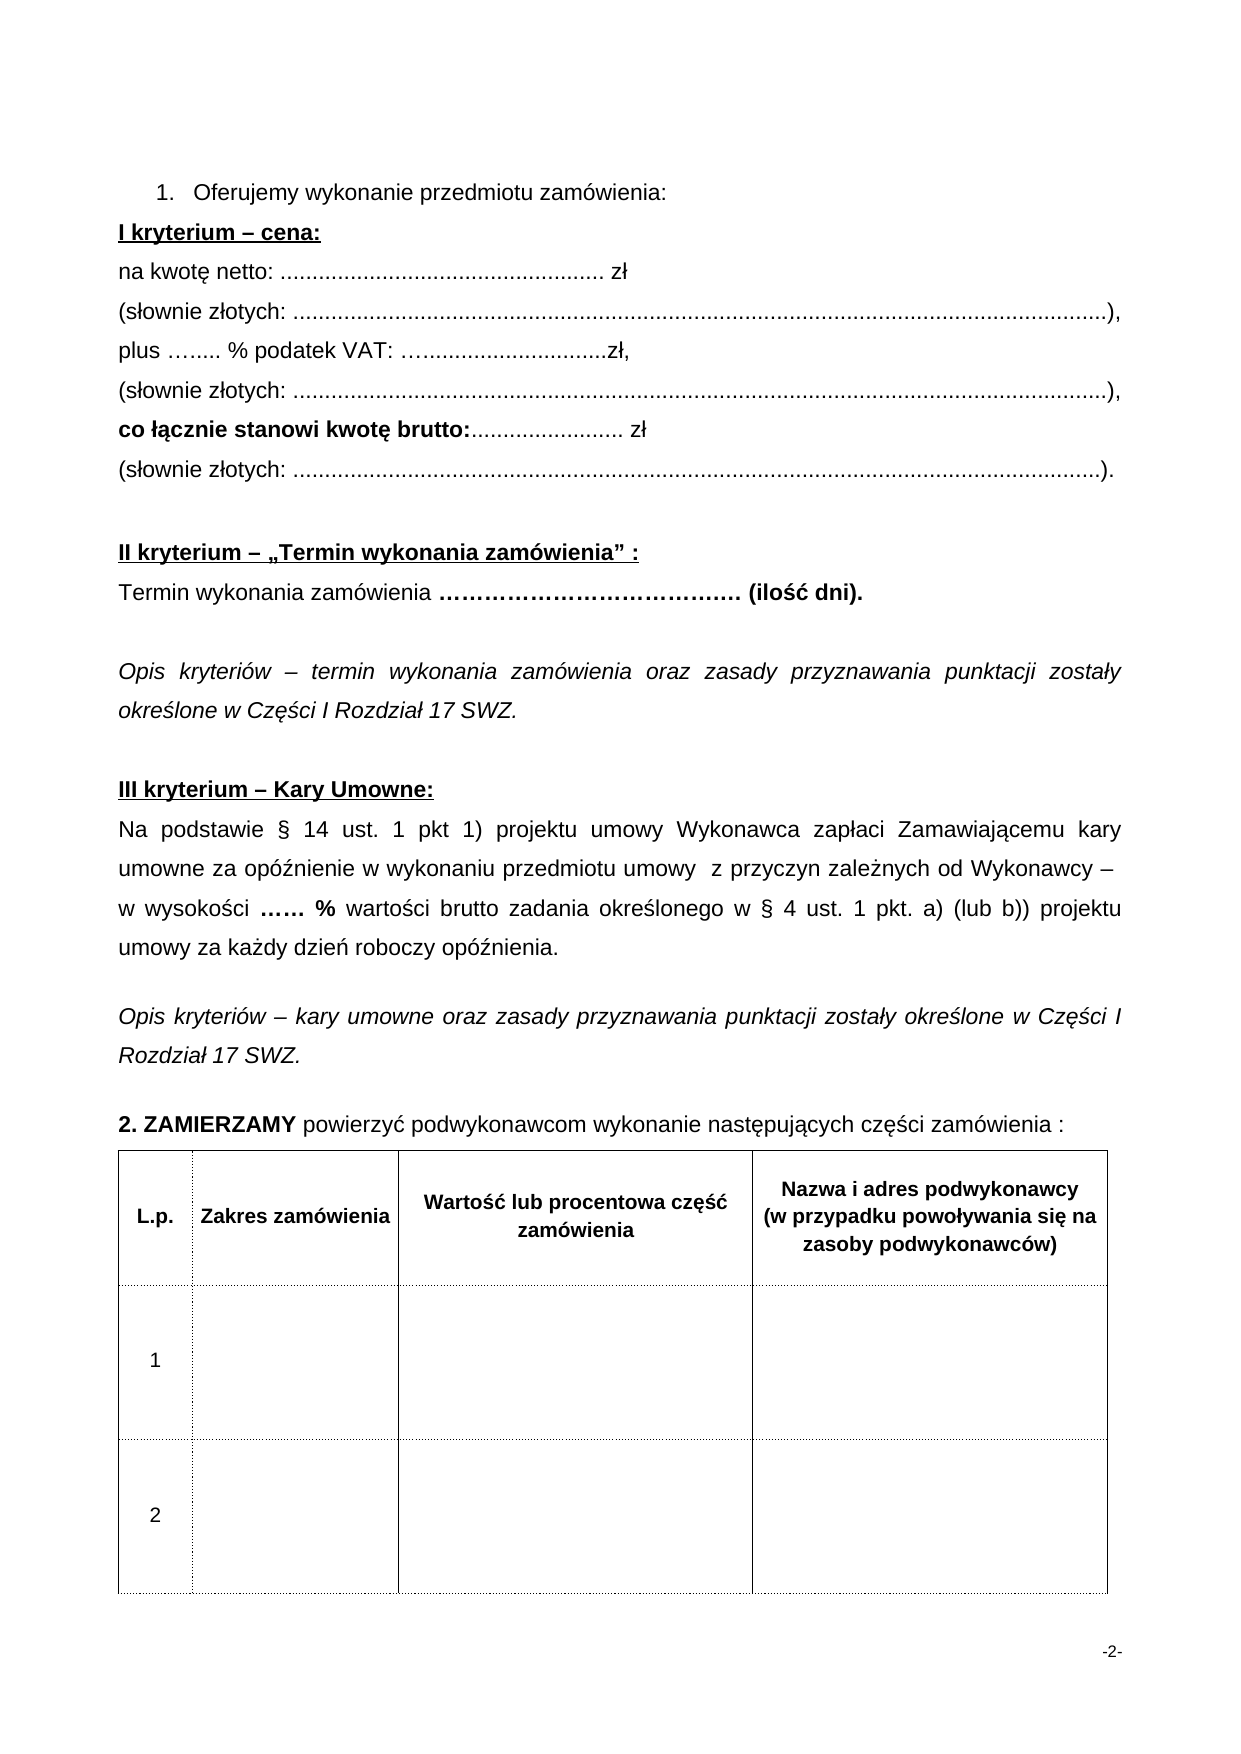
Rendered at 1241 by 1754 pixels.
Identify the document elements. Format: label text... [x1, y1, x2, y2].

table_header Zakres zamówienia [192, 1151, 398, 1285]
list Na podstawie § 14 ust. 1 pkt 1) projektu umowy Wykonawca zapłaci Zamawiającemu kary umowne za opóźnienie w wykonaniu przedmiotu umowy z przyczyn zależnych od Wykonawcy – w wysokości …… % wartości brutto zadania określonego w § 4 ust. 1 pkt. a) (lub b)) projektu umowy za każdy dzień roboczy opóźnienia. [118, 816, 1122, 961]
table_cell 1 [119, 1285, 192, 1439]
text III kryterium – Kary Umowne: [118, 776, 1122, 803]
text plus …..... % podatek VAT: ….............................zł, [118, 337, 1122, 363]
table_cell [399, 1439, 752, 1593]
table_header L.p. [119, 1151, 192, 1285]
text II kryterium – „Termin wykonania zamówienia” : [118, 539, 1122, 566]
text Opis kryteriów – kary umowne oraz zasady przyznawania punktacji zostały określone w Części I Rozdział 17 SWZ. [118, 1003, 1122, 1069]
table_header Wartość lub procentowa część zamówienia [399, 1151, 752, 1285]
list (słownie złotych: ...............................................................................................................................). [118, 456, 1122, 482]
list 2. ZAMIERZAMY powierzyć podwykonawcom wykonanie następujących części zamówienia : [118, 1111, 1122, 1137]
text Termin wykonania zamówienia ……………………………….… (ilość dni). [118, 579, 1122, 605]
table_cell [192, 1285, 398, 1439]
table_cell 2 [119, 1439, 192, 1593]
list na kwotę netto: ................................................... zł [118, 258, 1122, 284]
table_header Nazwa i adres podwykonawcy (w przypadku powoływania się na zasoby podwykonawców) [753, 1151, 1107, 1285]
table_cell [753, 1439, 1107, 1593]
text co łącznie stanowi kwotę brutto:........................ zł [118, 416, 1122, 442]
text Opis kryteriów – termin wykonania zamówienia oraz zasady przyznawania punktacji zostały określone w Części I Rozdział 17 SWZ. [118, 658, 1122, 724]
table_cell [192, 1439, 398, 1593]
table_cell [399, 1285, 752, 1439]
text (słownie złotych: ................................................................................................................................), [118, 377, 1122, 403]
list Oferujemy wykonanie przedmiotu zamówienia: [156, 179, 1122, 206]
table_cell [753, 1285, 1107, 1439]
list I kryterium – cena: [118, 219, 1122, 245]
text (słownie złotych: ................................................................................................................................), [118, 298, 1122, 324]
